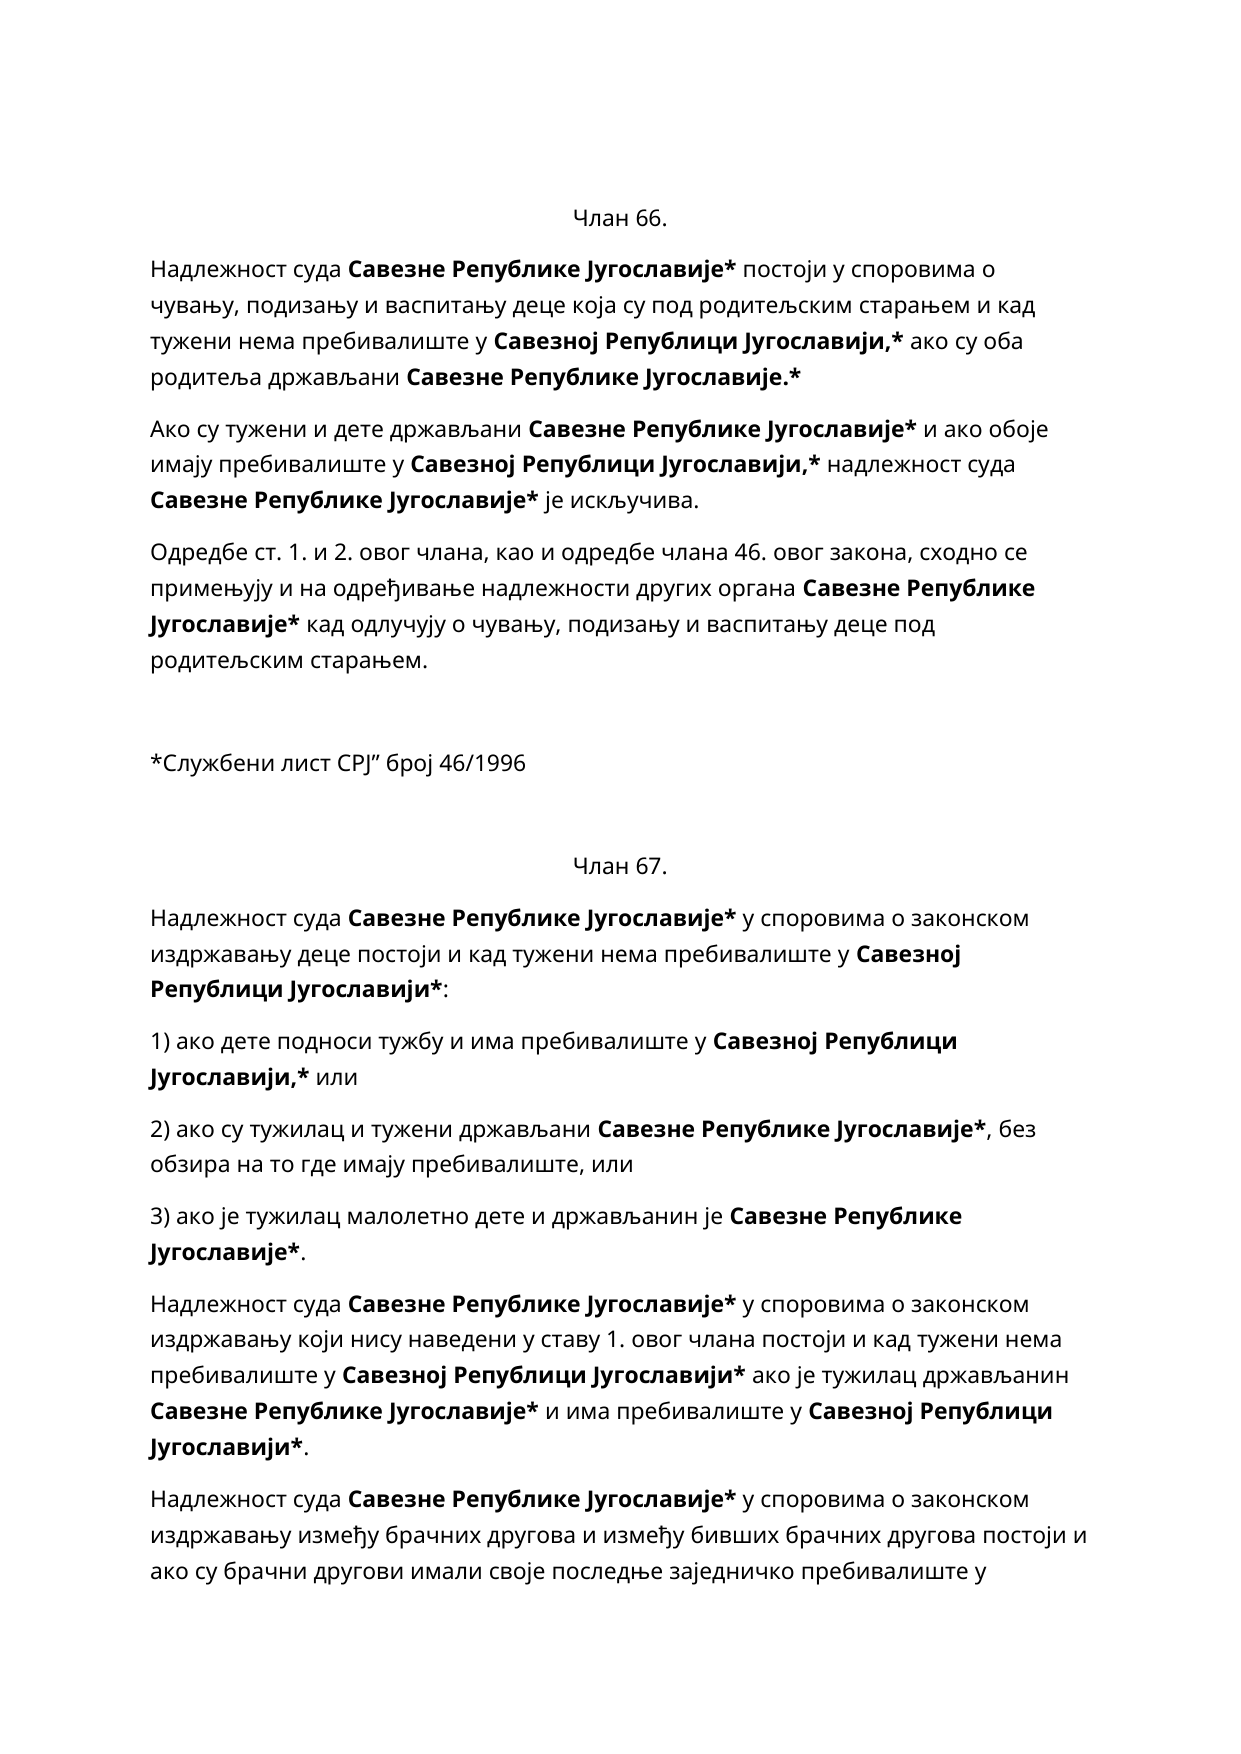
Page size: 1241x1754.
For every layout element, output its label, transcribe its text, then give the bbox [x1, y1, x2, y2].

text Ако су тужени и дете држављани Савезне Републике Југославије* и ако обоје имају пребивалиште у Савезној Републици Југославији,* надлежност суда Савезне Републике Југославије* је искључива. [150, 412, 1090, 516]
text Надлежност суда Савезне Републике Југославије* у споровима о законском издржавању деце постоји и кад тужени нема пребивалиште у Савезној Републици Југославији*: [150, 902, 1090, 1005]
text Члан 67. [150, 850, 1090, 881]
text 1) ако дете подноси тужбу и има пребивалиште у Савезној Републици Југославији,* или [150, 1025, 1090, 1092]
text Одредбе ст. 1. и 2. овог члана, као и одредбе члана 46. овог закона, сходно се примењују и на одређивање надлежности других органа Савезне Републике Југославије* кад одлучују о чувању, подизању и васпитању деце под родитељским старањем. [150, 536, 1090, 675]
text 3) ако је тужилац малолетно дете и држављанин је Савезне Републике Југославије*. [150, 1200, 1090, 1267]
text Члан 66. [150, 202, 1090, 233]
text *Службени лист СРЈ” број 46/1996 [150, 747, 1090, 778]
text Надлежност суда Савезне Републике Југославије* постоји у споровима о чувању, подизању и васпитању деце која су под родитељским старањем и кад тужени нема пребивалиште у Савезној Републици Југославији,* ако су оба родитеља држављани Савезне Републике Југославије.* [150, 253, 1090, 392]
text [150, 1483, 1090, 1586]
text Надлежност суда Савезне Републике Југославије* у споровима о законском издржавању који нису наведени у ставу 1. овог члана постоји и кад тужени нема пребивалиште у Савезној Републици Југославији* ако је тужилац држављанин Савезне Републике Југославије* и има пребивалиште у Савезној Републици Југославији*. [150, 1287, 1090, 1462]
text 2) ако су тужилац и тужени држављани Савезне Републике Југославије*, без обзира на то где имају пребивалиште, или [150, 1112, 1090, 1180]
